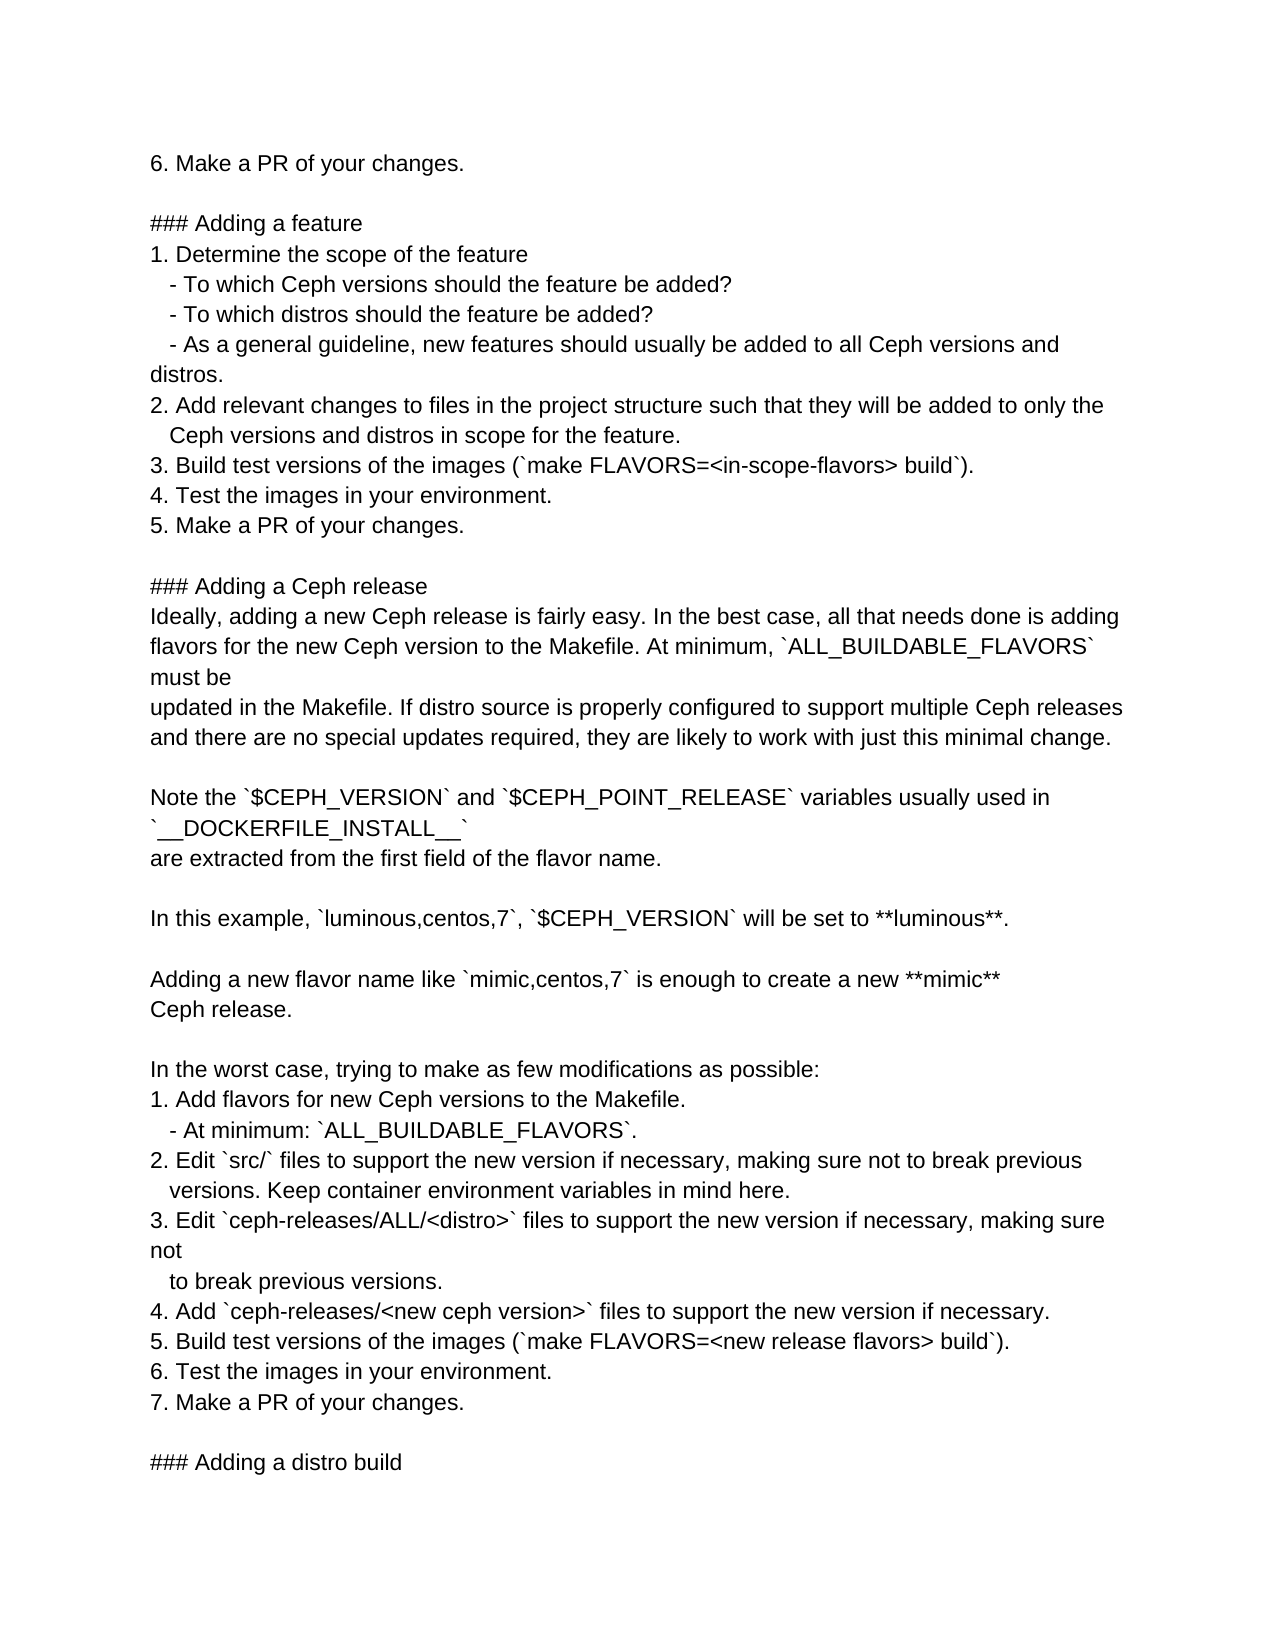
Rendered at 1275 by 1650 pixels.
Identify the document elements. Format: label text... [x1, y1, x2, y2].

text Ceph release. [150, 996, 1125, 1022]
text 1. Add flavors for new Ceph versions to the Makefile. [150, 1086, 1125, 1113]
text ### Adding a distro build [150, 1449, 1125, 1475]
text Adding a new flavor name like `mimic,centos,7` is enough to create a new **mimic** [150, 966, 1125, 992]
text and there are no special updates required, they are likely to work with just this minimal change. [150, 724, 1125, 750]
text - To which distros should the feature be added? [150, 301, 1125, 327]
text Ceph versions and distros in scope for the feature. [150, 422, 1125, 448]
text - To which Ceph versions should the feature be added? [150, 271, 1125, 297]
text 6. Test the images in your environment. [150, 1358, 1125, 1385]
text ### Adding a feature [150, 210, 1125, 237]
text 7. Make a PR of your changes. [150, 1388, 1125, 1415]
text flavors for the new Ceph version to the Makefile. At minimum, `ALL_BUILDABLE_FLAVORS` must be [150, 633, 1125, 690]
text 3. Edit `ceph-releases/ALL/<distro>` files to support the new version if necessary, making sure not [150, 1207, 1125, 1264]
text - As a general guideline, new features should usually be added to all Ceph versions and distros. [150, 331, 1125, 388]
text - At minimum: `ALL_BUILDABLE_FLAVORS`. [150, 1117, 1125, 1143]
text to break previous versions. [150, 1268, 1125, 1294]
text 3. Build test versions of the images (`make FLAVORS=<in-scope-flavors> build`). [150, 452, 1125, 478]
text updated in the Makefile. If distro source is properly configured to support multiple Ceph releases [150, 694, 1125, 720]
text versions. Keep container environment variables in mind here. [150, 1177, 1125, 1203]
text 5. Make a PR of your changes. [150, 512, 1125, 539]
text Note the `$CEPH_VERSION` and `$CEPH_POINT_RELEASE` variables usually used in `__DOCKERFILE_INSTALL__` [150, 784, 1125, 841]
text In this example, `luminous,centos,7`, `$CEPH_VERSION` will be set to **luminous**. [150, 905, 1125, 932]
text 2. Add relevant changes to files in the project structure such that they will be added to only the [150, 392, 1125, 418]
text 1. Determine the scope of the feature [150, 241, 1125, 267]
text 4. Add `ceph-releases/<new ceph version>` files to support the new version if necessary. [150, 1298, 1125, 1324]
text ### Adding a Ceph release [150, 573, 1125, 599]
text 6. Make a PR of your changes. [150, 150, 1125, 176]
text 5. Build test versions of the images (`make FLAVORS=<new release flavors> build`). [150, 1328, 1125, 1354]
text 4. Test the images in your environment. [150, 482, 1125, 509]
text Ideally, adding a new Ceph release is fairly easy. In the best case, all that needs done is adding [150, 603, 1125, 629]
text In the worst case, trying to make as few modifications as possible: [150, 1056, 1125, 1083]
text 2. Edit `src/` files to support the new version if necessary, making sure not to break previous [150, 1147, 1125, 1173]
text are extracted from the first field of the flavor name. [150, 845, 1125, 871]
